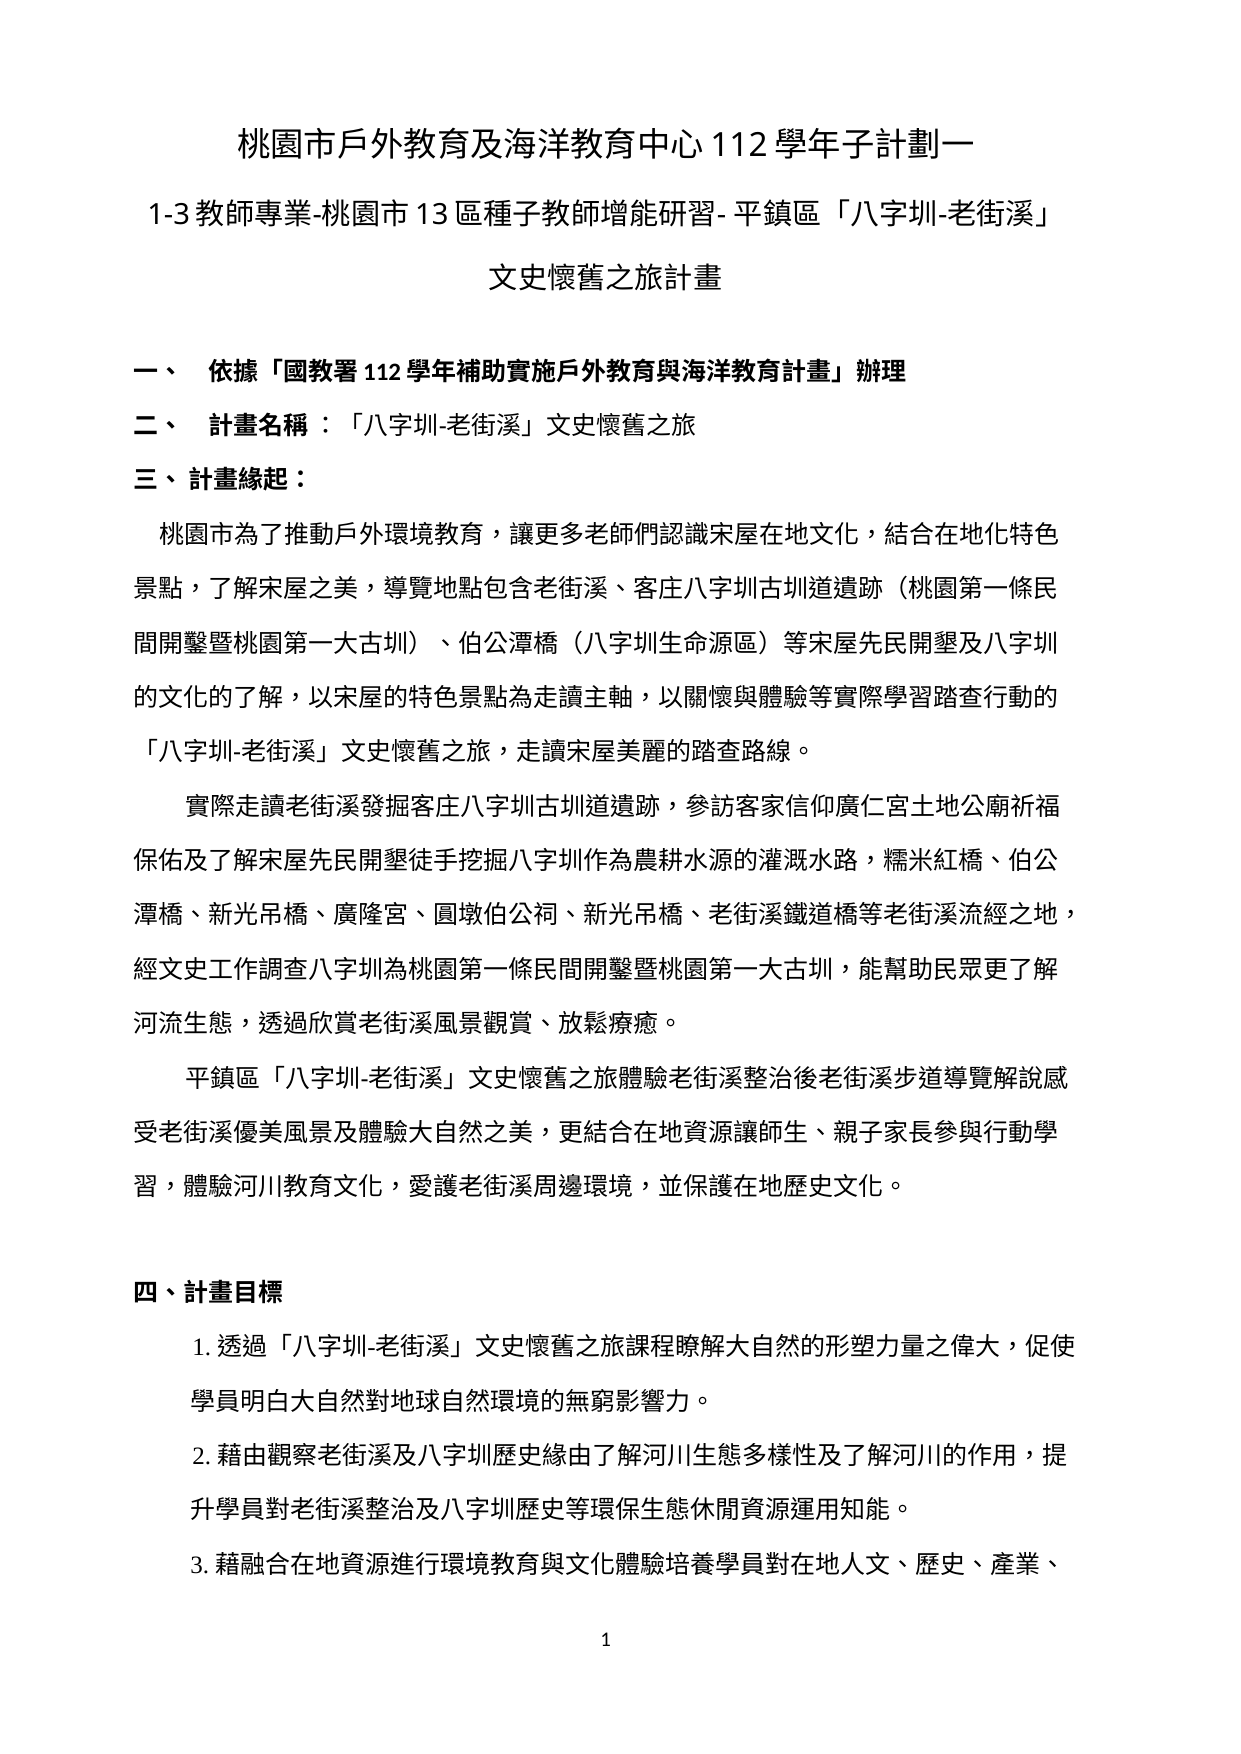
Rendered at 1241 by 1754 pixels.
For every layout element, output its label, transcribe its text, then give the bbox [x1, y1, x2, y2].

text 桃園市戶外教育及海洋教育中心112學年子計劃一 [133, 118, 1078, 167]
text 平鎮區「八字圳-老街溪」文史懷舊之旅體驗老街溪整治後老街溪步道導覽解說感受老街溪優美風景及體驗大自然之美，更結合在地資源讓師生、親子家長參與行動學習，體驗河川教育文化，愛護老街溪周邊環境，並保護在地歷史文化。 [133, 1058, 1078, 1203]
list 計畫名稱 ：「八字圳-老街溪」文史懷舊之旅 [133, 406, 1078, 442]
list 依據「國教署112學年補助實施戶外教育與海洋教育計畫」辦理 [133, 351, 1078, 387]
text 三、 計畫緣起： [133, 460, 1078, 496]
text 1-3教師專業-桃園市13區種子教師增能研習- 平鎮區「八字圳-老街溪」文史懷舊之旅計畫 [133, 191, 1078, 297]
text 桃園市為了推動戶外環境教育，讓更多老師們認識宋屋在地文化，結合在地化特色景點，了解宋屋之美，導覽地點包含老街溪、客庄八字圳古圳道遺跡（桃園第一條民間開鑿暨桃園第一大古圳）、伯公潭橋（八字圳生命源區）等宋屋先民開墾及八字圳的文化的了解，以宋屋的特色景點為走讀主軸，以關懷與體驗等實際學習踏查行動的「八字圳-老街溪」文史懷舊之旅，走讀宋屋美麗的踏查路線。 [133, 514, 1078, 768]
text 1. 透過「八字圳-老街溪」文史懷舊之旅課程瞭解大自然的形塑力量之偉大，促使學員明白大自然對地球自然環境的無窮影響力。 [190, 1327, 1078, 1417]
text 四、計畫目標 [133, 1272, 1078, 1308]
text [190, 1435, 1078, 1580]
text 實際走讀老街溪發掘客庄八字圳古圳道遺跡，參訪客家信仰廣仁宮土地公廟祈福保佑及了解宋屋先民開墾徒手挖掘八字圳作為農耕水源的灌溉水路，糯米紅橋、伯公潭橋、新光吊橋、廣隆宮、圓墩伯公祠、新光吊橋、老街溪鐵道橋等老街溪流經之地，經文史工作調查八字圳為桃園第一條民間開鑿暨桃園第一大古圳，能幫助民眾更了解河流生態，透過欣賞老街溪風景觀賞、放鬆療癒。 [133, 786, 1078, 1040]
